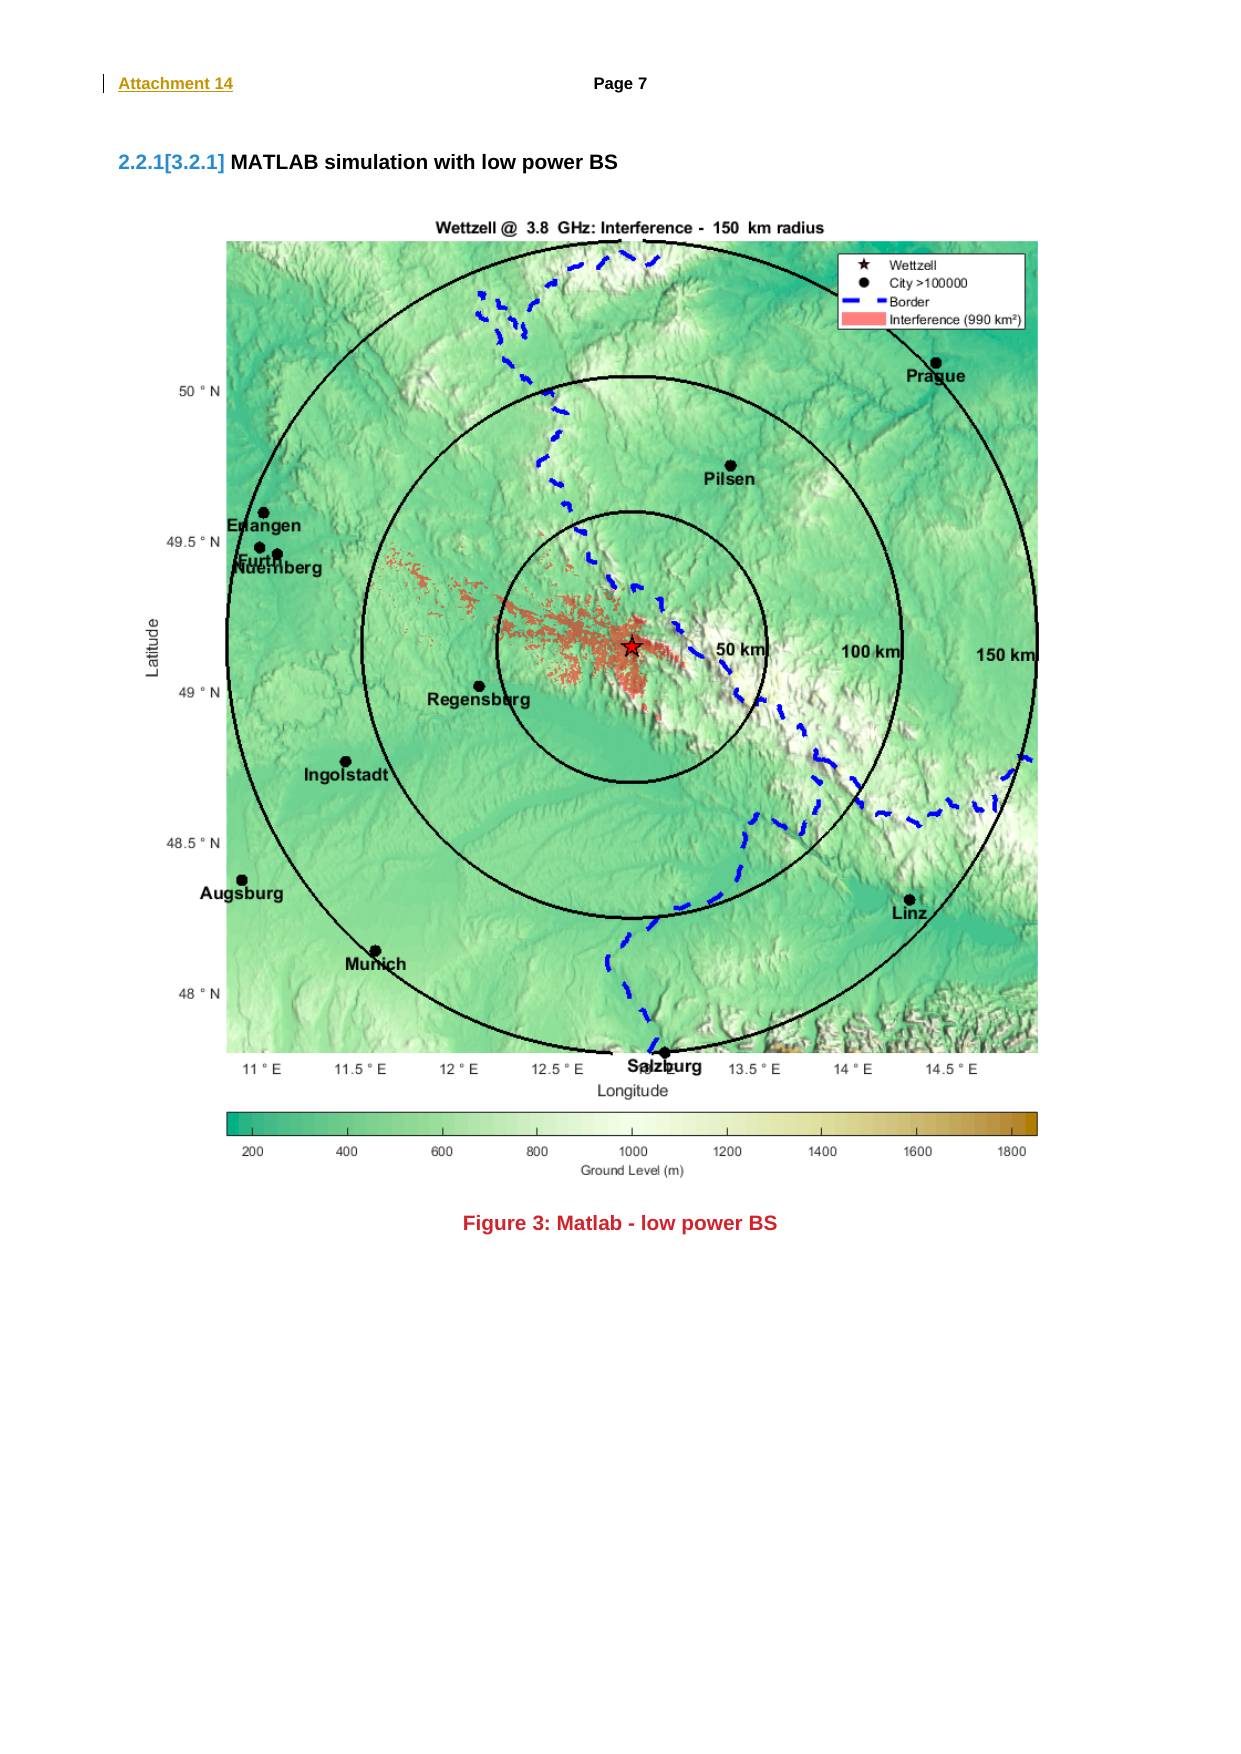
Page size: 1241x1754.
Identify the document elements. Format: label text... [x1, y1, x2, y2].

subtitle MATLAB simulation with low power BS [118, 150, 1122, 174]
picture [118, 198, 1122, 1186]
